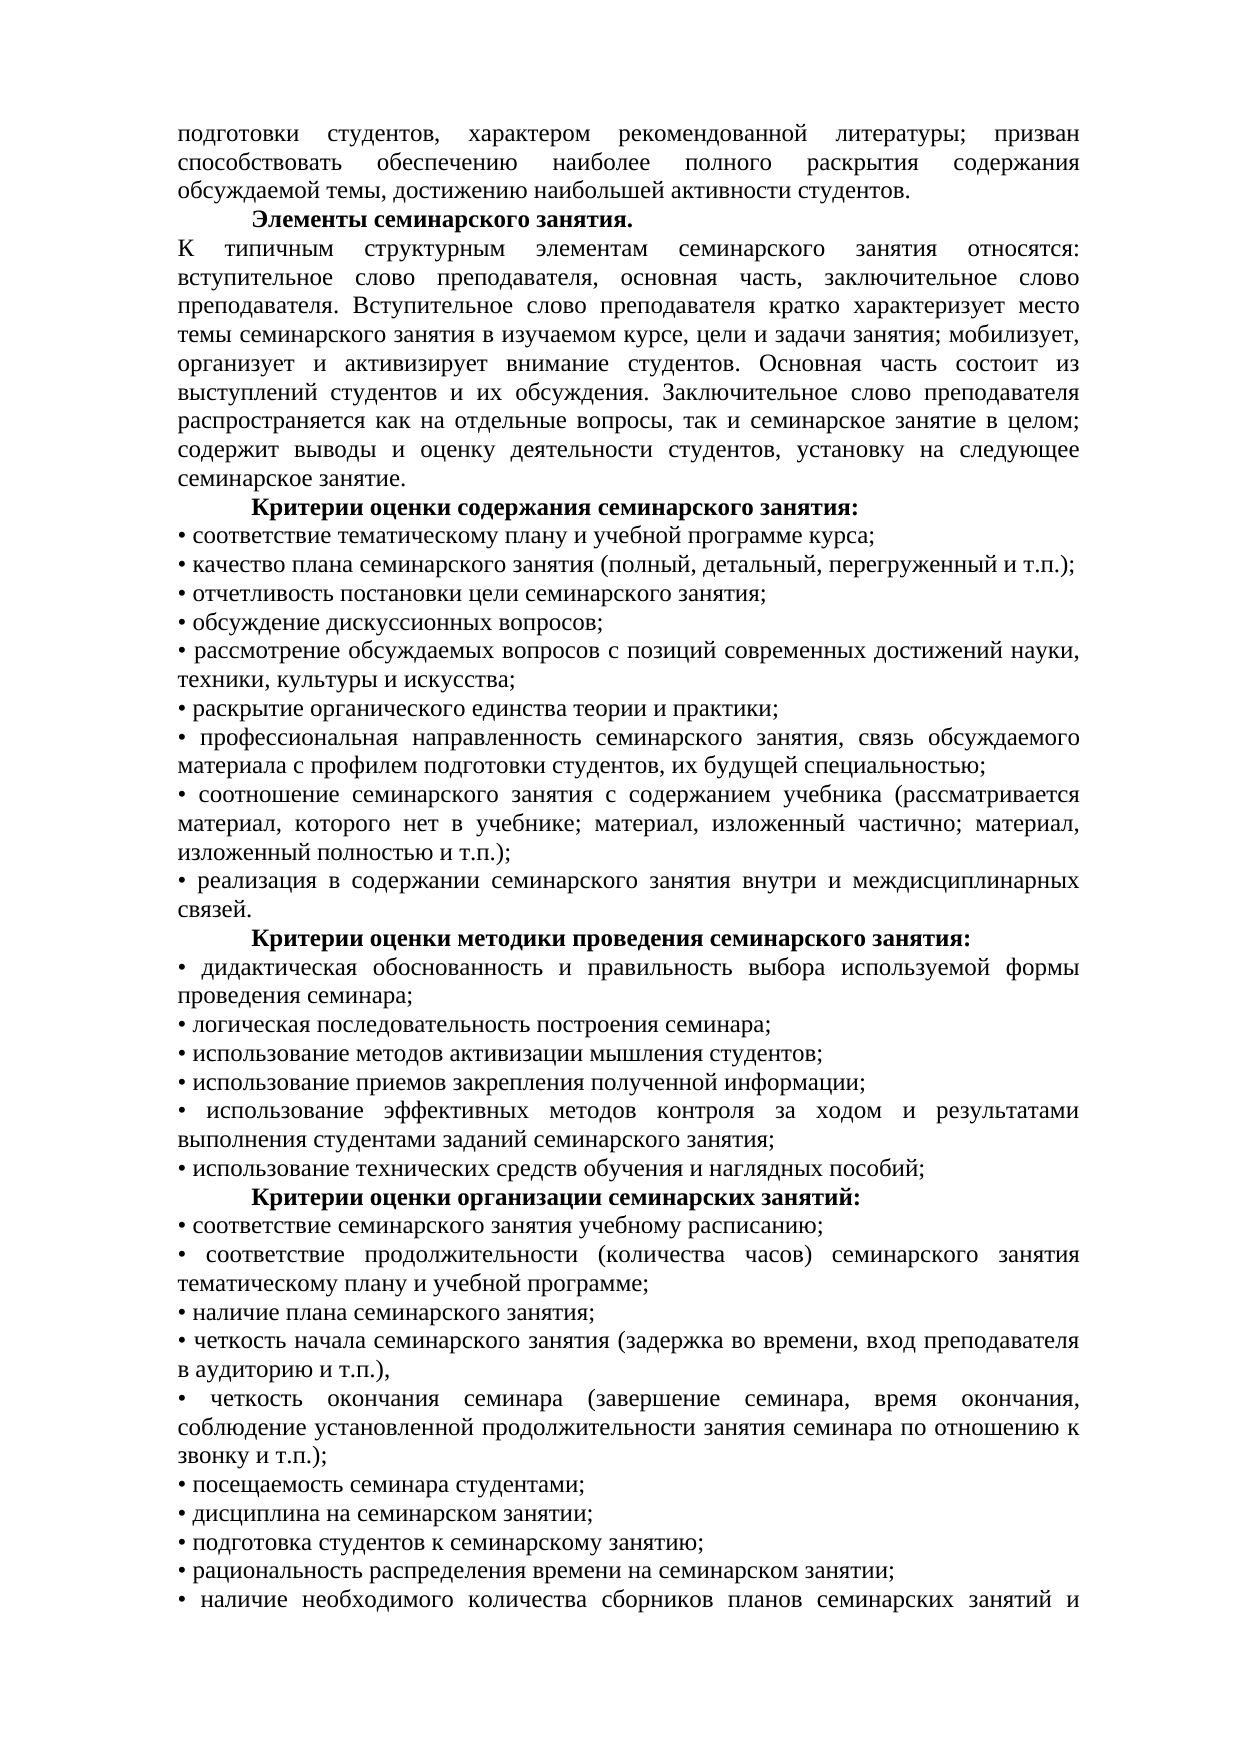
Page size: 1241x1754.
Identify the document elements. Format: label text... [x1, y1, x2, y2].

text • раскрытие органического единства теории и практики; [177, 693, 1080, 722]
text Критерии оценки содержания семинарского занятия: [177, 492, 1080, 521]
text • наличие плана семинарского занятия; [177, 1297, 1080, 1326]
text Элементы семинарского занятия. [177, 204, 1080, 233]
text • использование эффективных методов контроля за ходом и результатами выполнения студентами заданий семинарского занятия; [177, 1096, 1080, 1153]
text • соответствие продолжительности (количества часов) семинарского занятия тематическому плану и учебной программе; [177, 1239, 1080, 1297]
text Критерии оценки методики проведения семинарского занятия: [177, 923, 1080, 952]
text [177, 118, 1080, 204]
text • соотношение семинарского занятия с содержанием учебника (рассматривается материал, которого нет в учебнике; материал, изложенный частично; материал, изложенный полностью и т.п.); [177, 779, 1080, 866]
text • соответствие тематическому плану и учебной программе курса; [177, 521, 1080, 549]
text Критерии оценки организации семинарских занятий: [177, 1182, 1080, 1211]
text • четкость окончания семинара (завершение семинара, время окончания, соблюдение установленной продолжительности занятия семинара по отношению к звонку и т.п.); [177, 1383, 1080, 1469]
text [177, 1584, 1080, 1613]
text • использование методов активизации мышления студентов; [177, 1038, 1080, 1067]
text • реализация в содержании семинарского занятия внутри и междисциплинарных связей. [177, 866, 1080, 923]
text • рациональность распределения времени на семинарском занятии; [177, 1556, 1080, 1584]
text • посещаемость семинара студентами; [177, 1469, 1080, 1498]
text • логическая последовательность построения семинара; [177, 1009, 1080, 1038]
text • дидактическая обоснованность и правильность выбора используемой формы проведения семинара; [177, 952, 1080, 1009]
text • рассмотрение обсуждаемых вопросов с позиций современных достижений науки, техники, культуры и искусства; [177, 636, 1080, 693]
text • четкость начала семинарского занятия (задержка во времени, вход преподавателя в аудиторию и т.п.), [177, 1326, 1080, 1383]
text • отчетливость постановки цели семинарского занятия; [177, 578, 1080, 607]
text К типичным структурным элементам семинарского занятия относятся: вступительное слово преподавателя, основная часть, заключительное слово преподавателя. Вступительное слово преподавателя кратко характеризует место темы семинарского занятия в изучаемом курсе, цели и задачи занятия; мобилизует, организует и активизирует внимание студентов. Основная часть состоит из выступлений студентов и их обсуждения. Заключительное слово преподавателя распространяется как на отдельные вопросы, так и семинарское занятие в целом; содержит выводы и оценку деятельности студентов, установку на следующее семинарское занятие. [177, 233, 1080, 492]
text • качество плана семинарского занятия (полный, детальный, перегруженный и т.п.); [177, 549, 1080, 578]
text • профессиональная направленность семинарского занятия, связь обсуждаемого материала с профилем подготовки студентов, их будущей специальностью; [177, 722, 1080, 779]
text • подготовка студентов к семинарскому занятию; [177, 1527, 1080, 1556]
text • обсуждение дискуссионных вопросов; [177, 607, 1080, 636]
text • дисциплина на семинарском занятии; [177, 1498, 1080, 1527]
text • использование приемов закрепления полученной информации; [177, 1067, 1080, 1096]
text • соответствие семинарского занятия учебному расписанию; [177, 1211, 1080, 1239]
text • использование технических средств обучения и наглядных пособий; [177, 1153, 1080, 1182]
